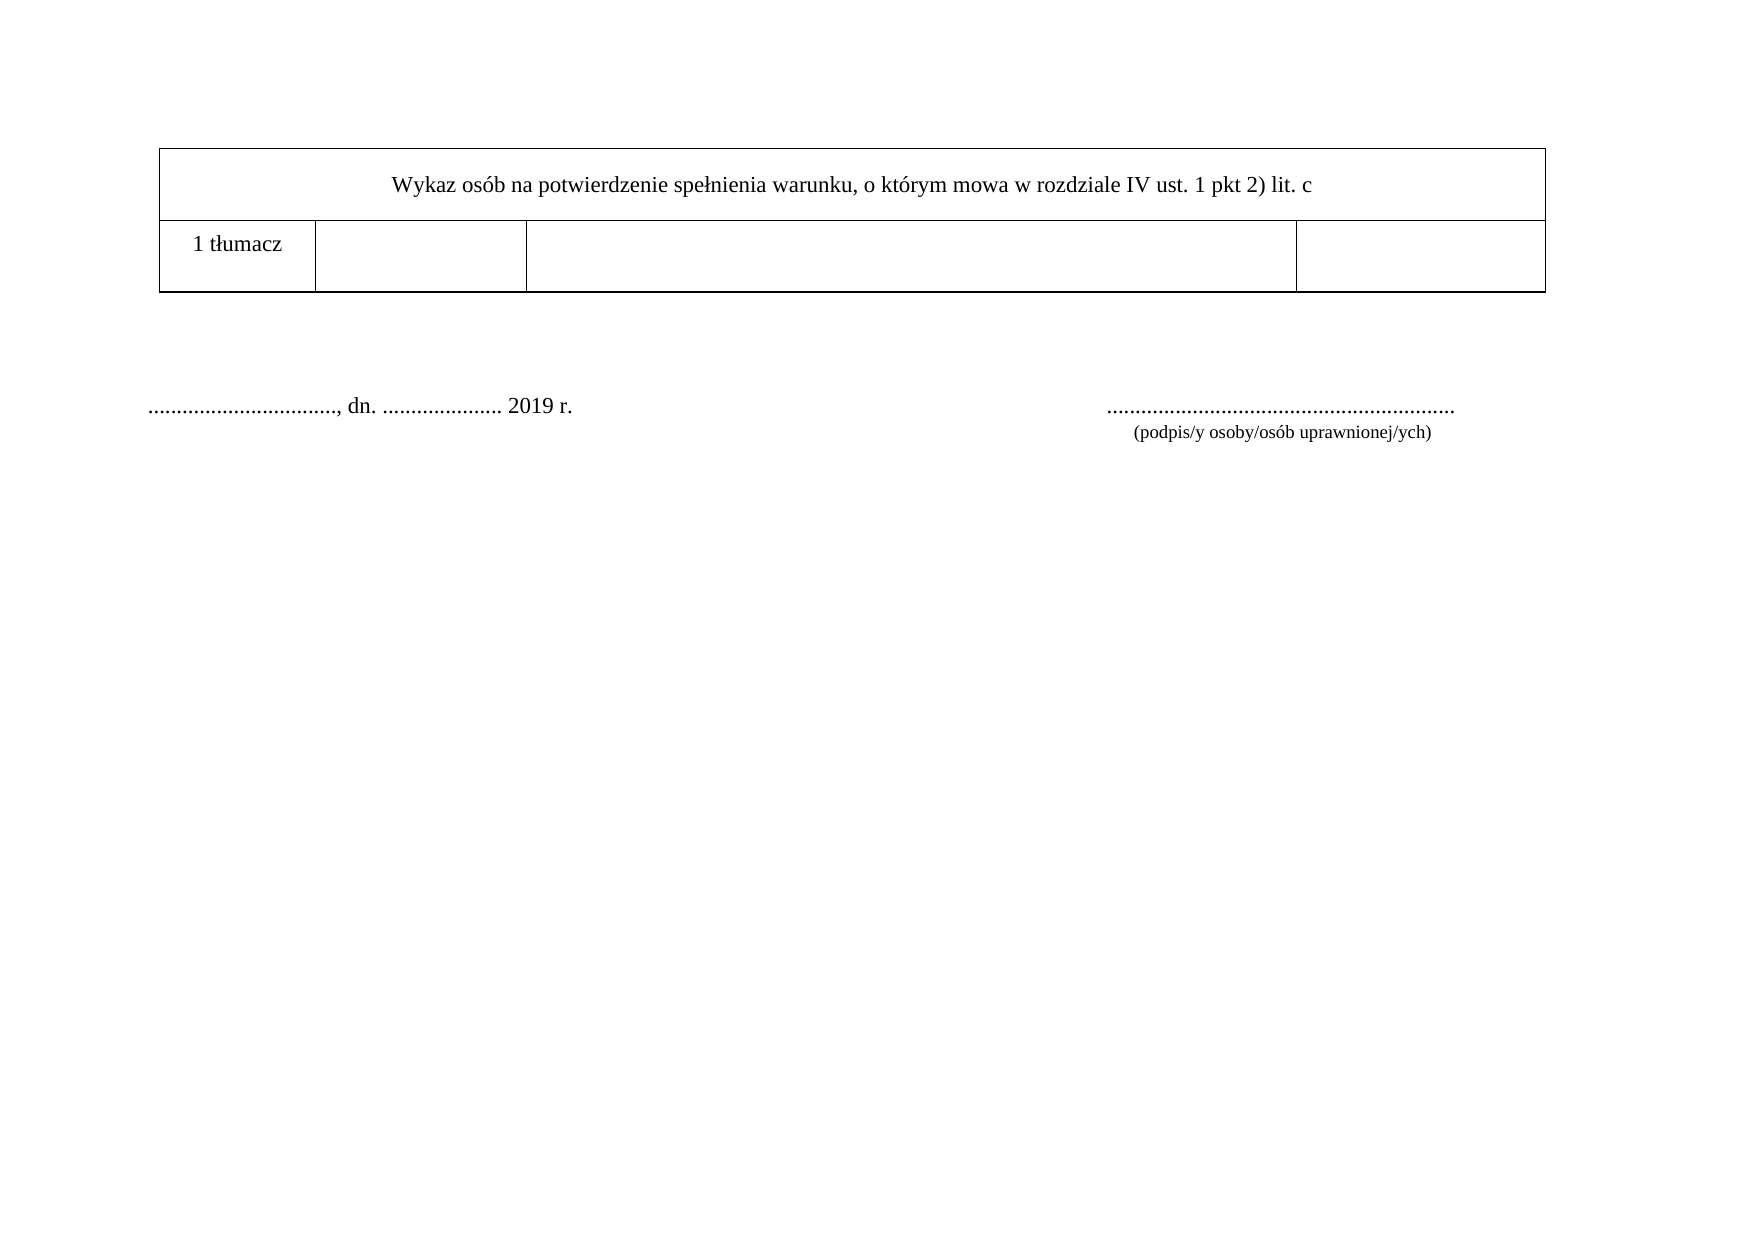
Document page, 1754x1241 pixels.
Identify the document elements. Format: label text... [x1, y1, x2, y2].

table_cell [316, 221, 526, 291]
table_cell 1 tłumacz [160, 221, 315, 291]
text (podpis/y osoby/osób uprawnionej/ych) [738, 419, 1606, 444]
table_cell Wykaz osób na potwierdzenie spełnienia warunku, o którym mowa w rozdziale IV ust. 1 pkt 2) lit. c [160, 149, 1545, 220]
table_cell [527, 221, 1296, 291]
table_cell [1297, 221, 1545, 291]
text ................................., dn. ..................... 2019 r. ............................................................. [148, 394, 1606, 419]
